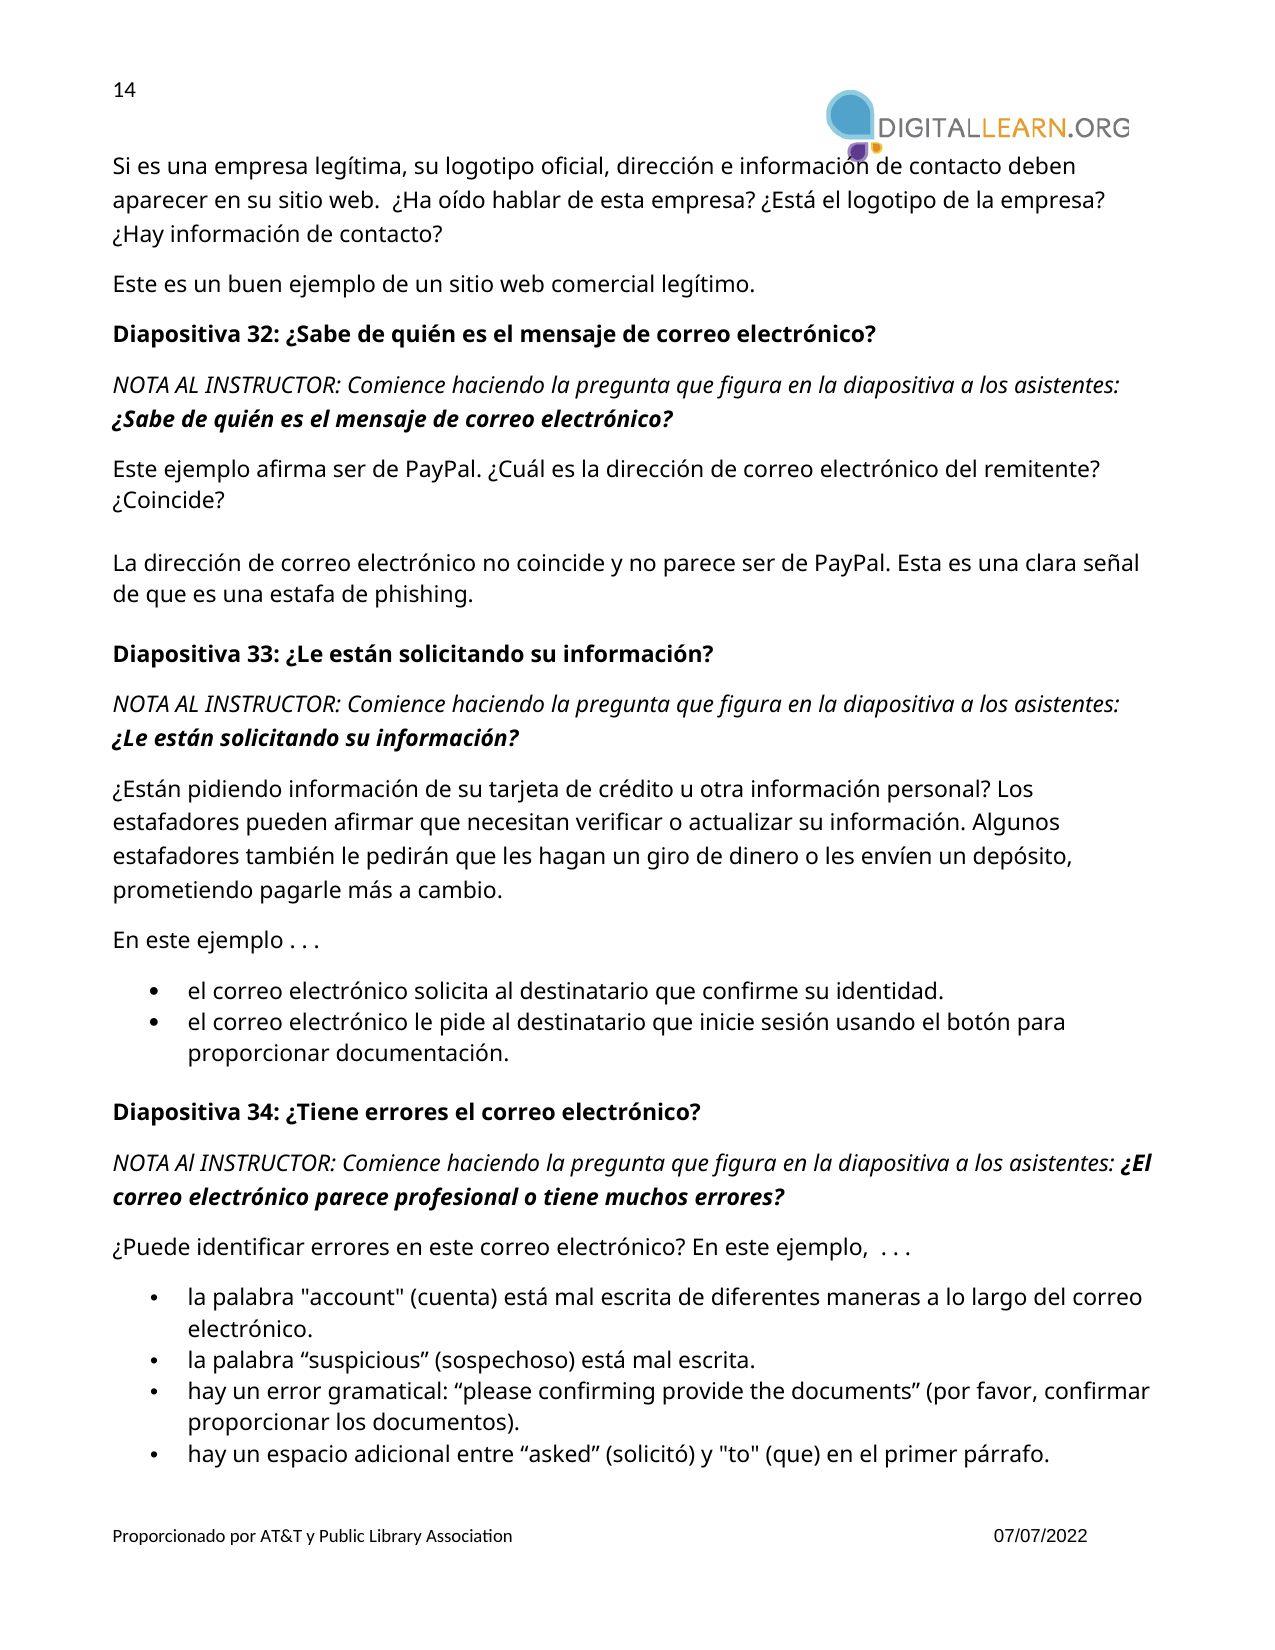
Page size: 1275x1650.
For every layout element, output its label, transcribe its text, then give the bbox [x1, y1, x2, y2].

list la palabra "account" (cuenta) está mal escrita de diferentes maneras a lo largo del correo electrónico. [150, 1281, 1162, 1344]
text Diapositiva 33: ¿Le están solicitando su información? [112, 638, 1162, 669]
text Diapositiva 32: ¿Sabe de quién es el mensaje de correo electrónico? [112, 318, 1162, 349]
text NOTA Al INSTRUCTOR: Comience haciendo la pregunta que figura en la diapositiva a los asistentes: ¿El correo electrónico parece profesional o tiene muchos errores? [112, 1147, 1162, 1212]
list la palabra “suspicious” (sospechoso) está mal escrita. [150, 1344, 1162, 1375]
text NOTA AL INSTRUCTOR: Comience haciendo la pregunta que figura en la diapositiva a los asistentes: ¿Sabe de quién es el mensaje de correo electrónico? [112, 369, 1162, 434]
picture [826, 90, 1129, 150]
text Este es un buen ejemplo de un sitio web comercial legítimo. ​ [112, 268, 1162, 299]
text En este ejemplo . . . [112, 924, 1162, 955]
list el correo electrónico le pide al destinatario que inicie sesión usando el botón para proporcionar documentación. [150, 1006, 1162, 1096]
text ¿Están pidiendo información de su tarjeta de crédito u otra información personal? Los estafadores pueden afirmar que necesitan verificar o actualizar su información. Algunos estafadores también le pedirán que les hagan un giro de dinero o les envíen un depósito, prometiendo pagarle más a cambio. [112, 772, 1162, 905]
text NOTA AL INSTRUCTOR: Comience haciendo la pregunta que figura en la diapositiva a los asistentes: ¿Le están solicitando su información? [112, 688, 1162, 753]
text Si es una empresa legítima, su logotipo oficial, dirección e información de contacto deben aparecer en su sitio web. ¿Ha oído hablar de esta empresa? ¿Está el logotipo de la empresa? ¿Hay información de contacto? ​ [112, 150, 1162, 249]
list hay un error gramatical: “please confirming provide the documents” (por favor, confirmar proporcionar los documentos). [150, 1375, 1162, 1438]
text Diapositiva 34: ¿Tiene errores el correo electrónico? [112, 1096, 1162, 1128]
text La dirección de correo electrónico no coincide y no parece ser de PayPal. Esta es una clara señal de que es una estafa de phishing. [112, 547, 1162, 638]
text ¿Puede identificar errores en este correo electrónico? En este ejemplo, . . . [112, 1231, 1162, 1262]
list el correo electrónico solicita al destinatario que confirme su identidad. [150, 974, 1162, 1006]
list hay un espacio adicional entre “asked” (solicitó) y "to" (que) en el primer párrafo. [150, 1438, 1162, 1497]
text Este ejemplo afirma ser de PayPal. ¿Cuál es la dirección de correo electrónico del remitente? ¿Coincide? ​ [112, 453, 1162, 515]
